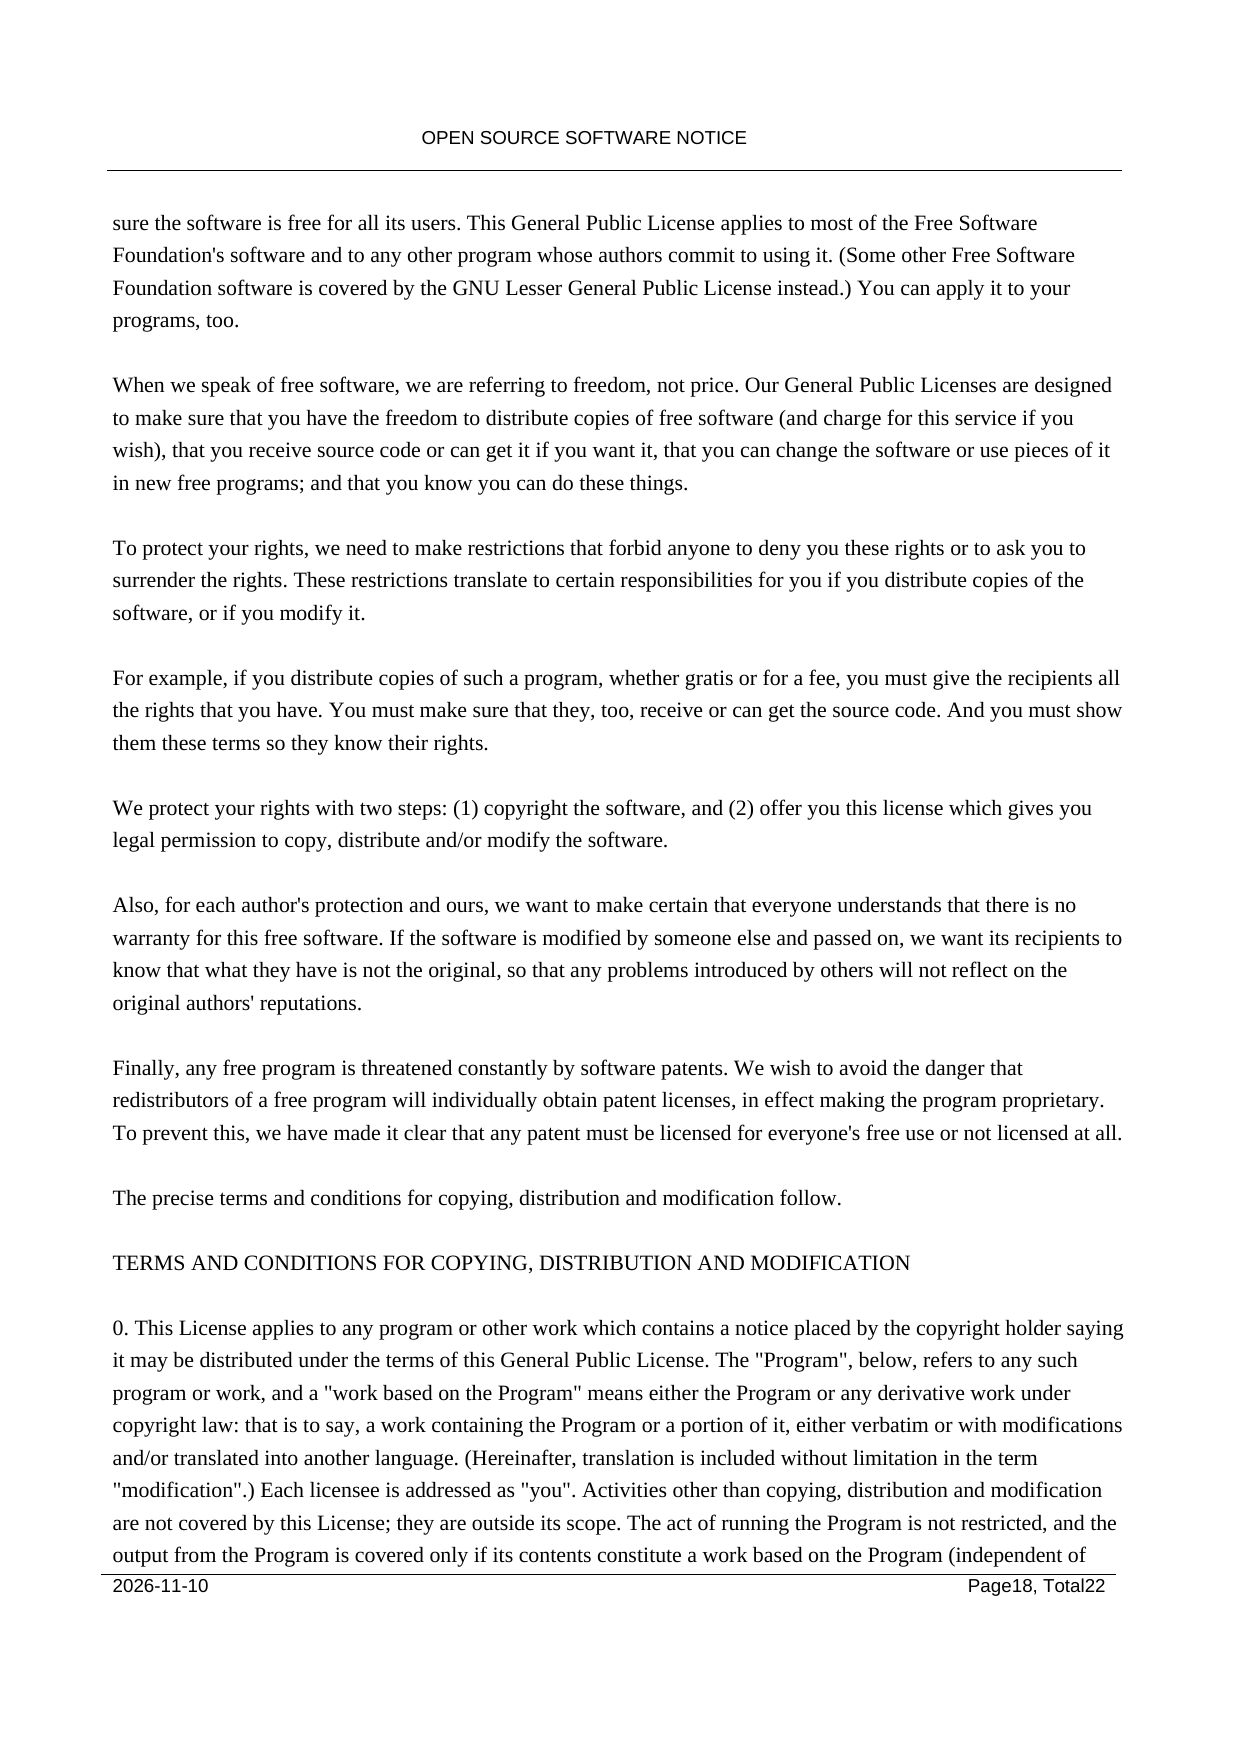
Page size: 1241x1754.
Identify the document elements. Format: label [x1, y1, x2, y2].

text [112, 206, 1128, 1571]
